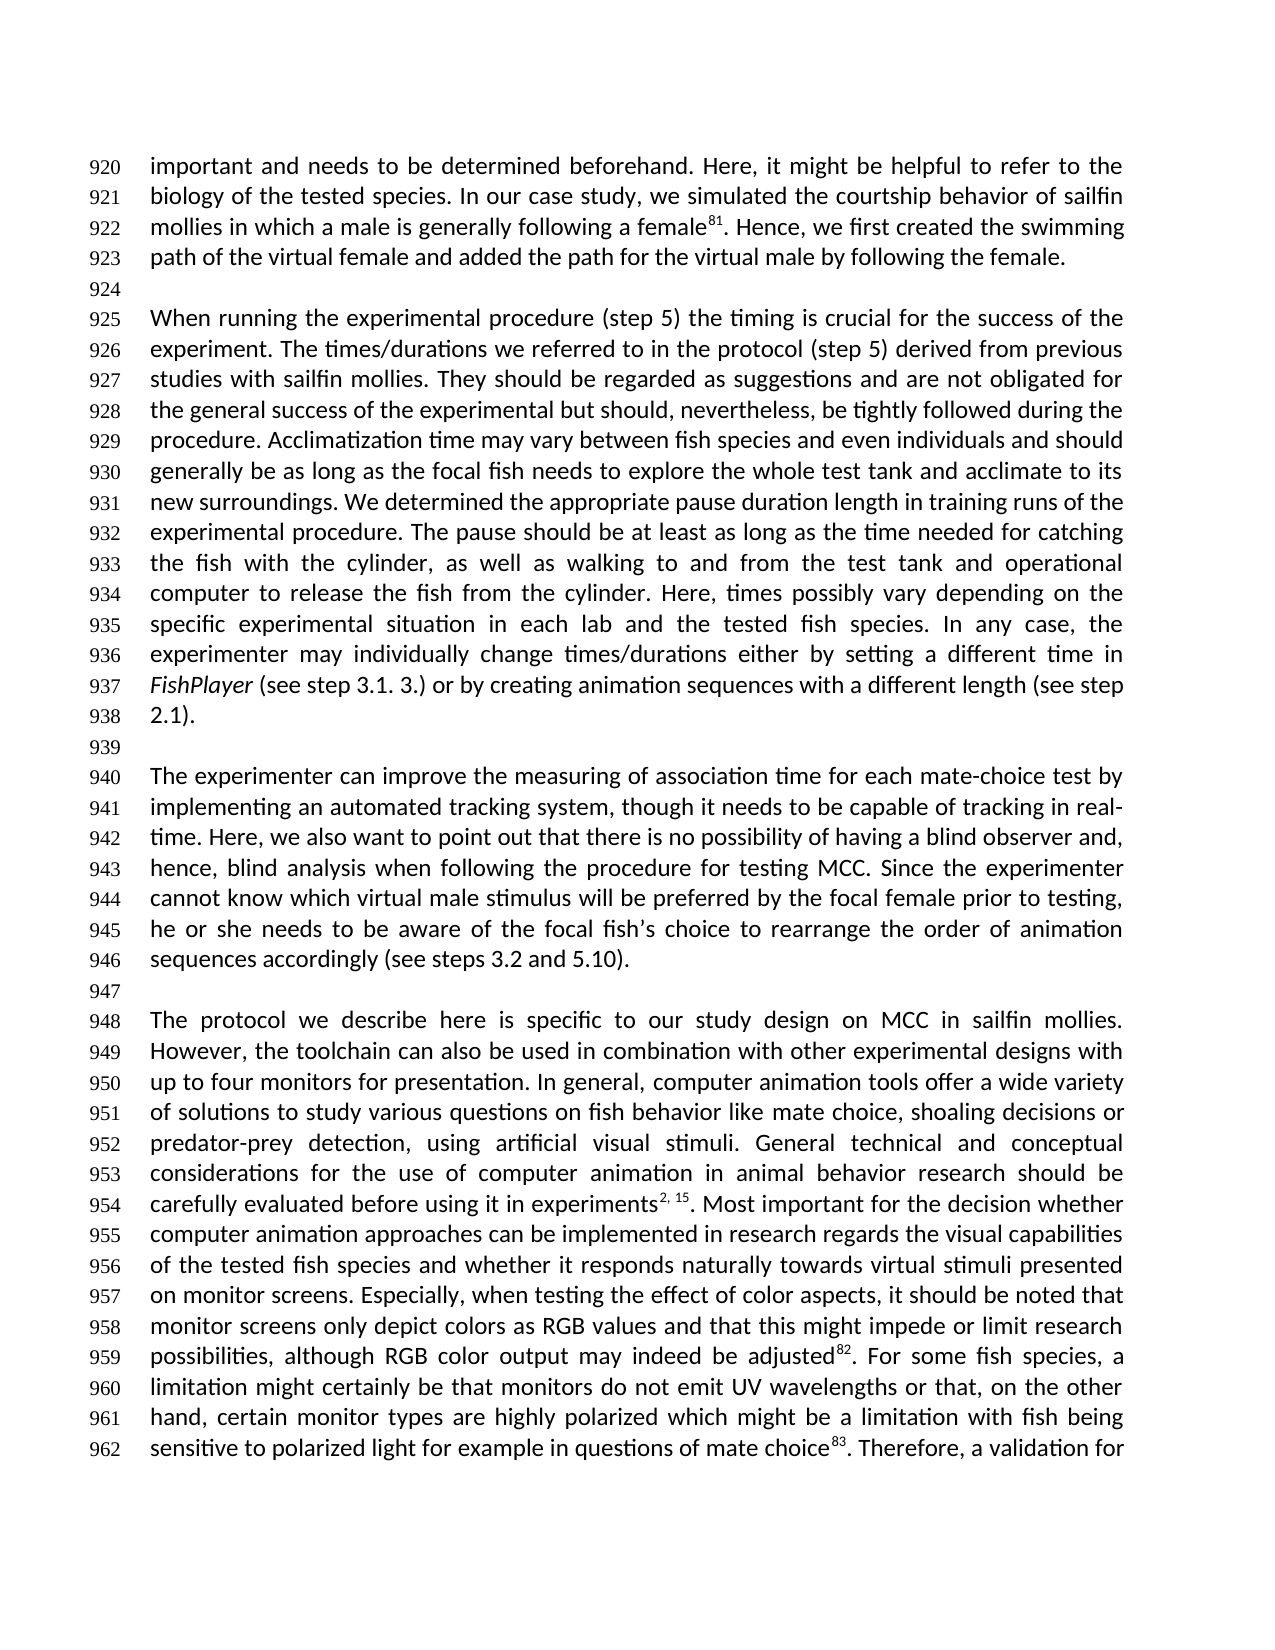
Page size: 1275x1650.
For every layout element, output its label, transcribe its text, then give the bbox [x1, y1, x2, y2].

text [150, 1004, 1125, 1462]
text When running the experimental procedure (step 5) the timing is crucial for the success of the experiment. The times/durations we referred to in the protocol (step 5) derived from previous studies with sailfin mollies. They should be regarded as suggestions and are not obligated for the general success of the experimental but should, nevertheless, be tightly followed during the procedure. Acclimatization time may vary between fish species and even individuals and should generally be as long as the focal fish needs to explore the whole test tank and acclimate to its new surroundings. We determined the appropriate pause duration length in training runs of the experimental procedure. The pause should be at least as long as the time needed for catching the fish with the cylinder, as well as walking to and from the test tank and operational computer to release the fish from the cylinder. Here, times possibly vary depending on the specific experimental situation in each lab and the tested fish species. In any case, the experimenter may individually change times/durations either by setting a different time in FishPlayer (see step 3.1. 3.) or by creating animation sequences with a different length (see step 2.1). [150, 303, 1125, 730]
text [150, 150, 1125, 272]
text The experimenter can improve the measuring of association time for each mate-choice test by implementing an automated tracking system, though it needs to be capable of tracking in real-time. Here, we also want to point out that there is no possibility of having a blind observer and, hence, blind analysis when following the procedure for testing MCC. Since the experimenter cannot know which virtual male stimulus will be preferred by the focal female prior to testing, he or she needs to be aware of the focal fish’s choice to rearrange the order of animation sequences accordingly (see steps 3.2 and 5.10). [150, 760, 1125, 974]
